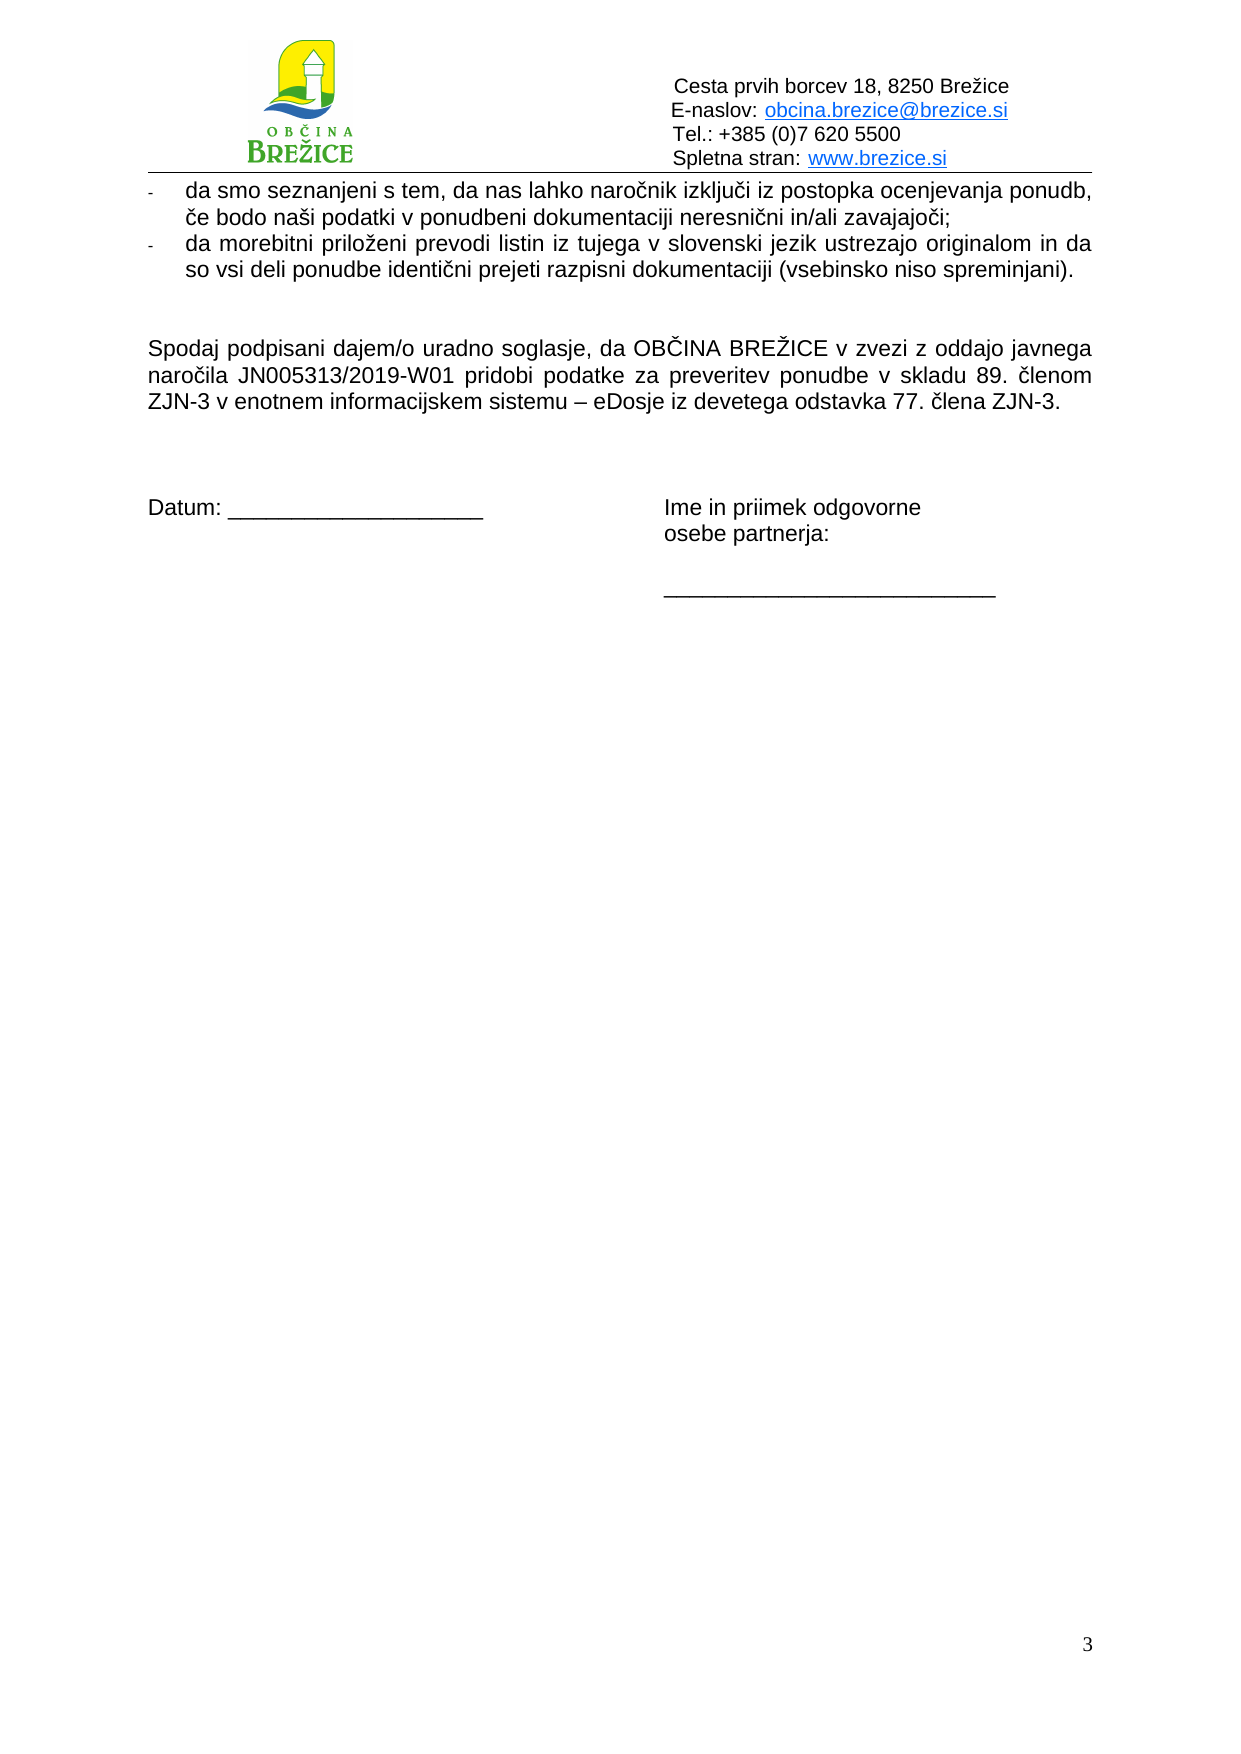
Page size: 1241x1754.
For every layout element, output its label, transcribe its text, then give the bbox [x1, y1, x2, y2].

picture [247, 40, 353, 163]
text Spodaj podpisani dajem/o uradno soglasje, da OBČINA BREŽICE v zvezi z oddajo javnega naročila JN005313/2019-W01 pridobi podatke za preveritev ponudbe v skladu 89. členom ZJN-3 v enotnem informacijskem sistemu – eDosje iz devetega odstavka 77. člena ZJN-3. [148, 335, 1092, 414]
list da morebitni priloženi prevodi listin iz tujega v slovenski jezik ustrezajo originalom in da so vsi deli ponudbe identični prejeti razpisni dokumentaciji (vsebinsko niso spreminjani). [148, 230, 1092, 283]
text Datum: ____________________ Ime in priimek odgovorne [148, 493, 1092, 520]
text osebe partnerja: [590, 520, 1092, 546]
list da smo seznanjeni s tem, da nas lahko naročnik izključi iz postopka ocenjevanja ponudb, če bodo naši podatki v ponudbeni dokumentaciji neresnični in/ali zavajajoči; [148, 177, 1092, 230]
text __________________________ [148, 572, 1092, 599]
